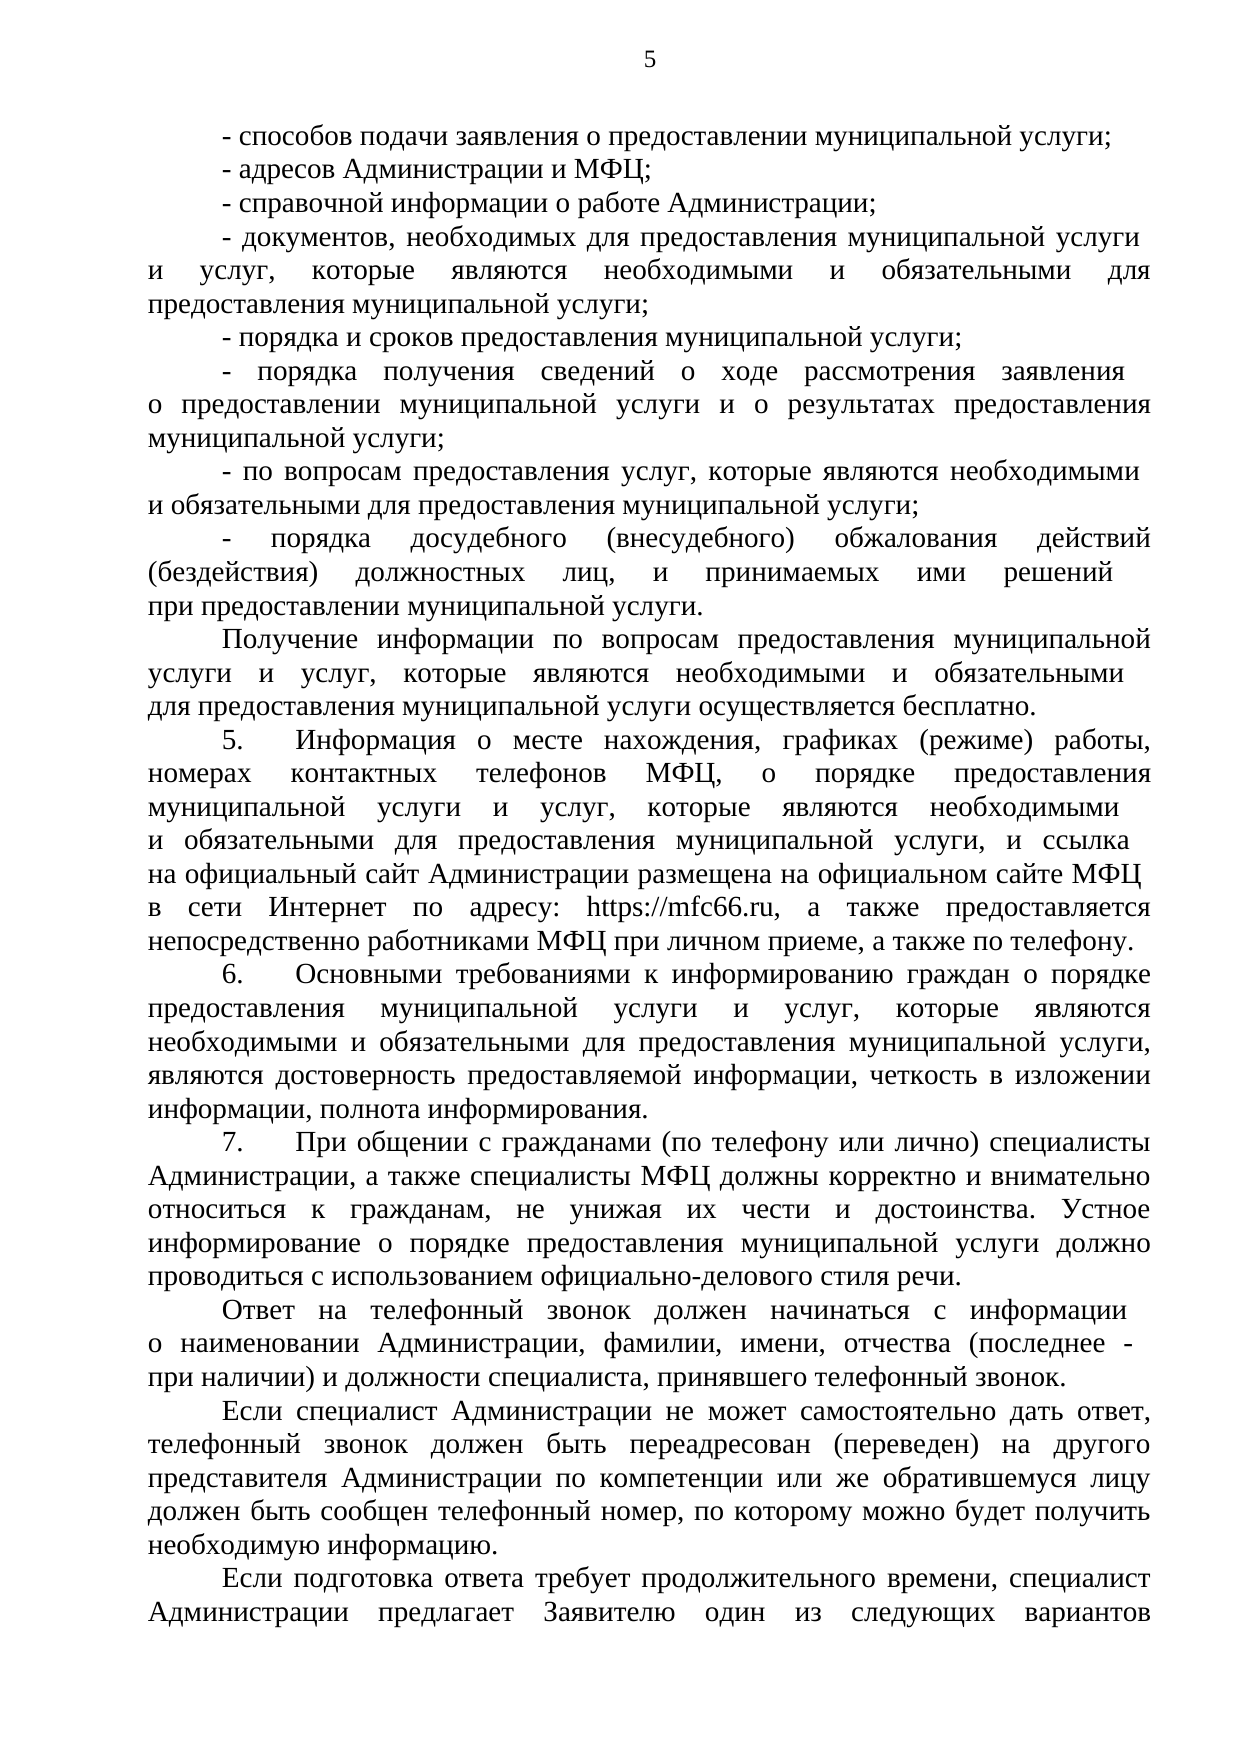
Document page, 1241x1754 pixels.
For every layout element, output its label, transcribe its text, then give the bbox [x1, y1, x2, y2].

text - способов подачи заявления о предоставлении муниципальной услуги; [148, 118, 1152, 152]
list При общении с гражданами (по телефону или лично) специалисты Администрации, а также специалисты МФЦ должны корректно и внимательно относиться к гражданам, не унижая их чести и достоинства. Устное информирование о порядке предоставления муниципальной услуги должно проводиться с использованием официально-делового стиля речи. [148, 1124, 1152, 1292]
text - по вопросам предоставления услуг, которые являются необходимыми и обязательными для предоставления муниципальной услуги; [148, 453, 1152, 521]
text - порядка и сроков предоставления муниципальной услуги; [148, 319, 1152, 353]
text Получение информации по вопросам предоставления муниципальной услуги и услуг, которые являются необходимыми и обязательными для предоставления муниципальной услуги осуществляется бесплатно. [148, 621, 1152, 722]
list Информация о месте нахождения, графиках (режиме) работы, номерах контактных телефонов МФЦ, о порядке предоставления муниципальной услуги и услуг, которые являются необходимыми и обязательными для предоставления муниципальной услуги, и ссылка на официальный сайт Администрации размещена на официальном сайте МФЦ в сети Интернет по адресу: https://mfc66.ru, а также предоставляется непосредственно работниками МФЦ при личном приеме, а также по телефону. [148, 722, 1152, 957]
text - документов, необходимых для предоставления муниципальной услуги и услуг, которые являются необходимыми и обязательными для предоставления муниципальной услуги; [148, 219, 1152, 319]
text - справочной информации о работе Администрации; [148, 185, 1152, 219]
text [148, 1560, 1152, 1627]
text - адресов Администрации и МФЦ; [148, 152, 1152, 185]
text Если специалист Администрации не может самостоятельно дать ответ, телефонный звонок должен быть переадресован (переведен) на другого представителя Администрации по компетенции или же обратившемуся лицу должен быть сообщен телефонный номер, по которому можно будет получить необходимую информацию. [148, 1393, 1152, 1560]
text Ответ на телефонный звонок должен начинаться с информации о наименовании Администрации, фамилии, имени, отчества (последнее - при наличии) и должности специалиста, принявшего телефонный звонок. [148, 1292, 1152, 1393]
text - порядка получения сведений о ходе рассмотрения заявления о предоставлении муниципальной услуги и о результатах предоставления муниципальной услуги; [148, 353, 1152, 453]
list Основными требованиями к информированию граждан о порядке предоставления муниципальной услуги и услуг, которые являются необходимыми и обязательными для предоставления муниципальной услуги, являются достоверность предоставляемой информации, четкость в изложении информации, полнота информирования. [148, 957, 1152, 1124]
text - порядка досудебного (внесудебного) обжалования действий (бездействия) должностных лиц, и принимаемых ими решений при предоставлении муниципальной услуги. [148, 521, 1152, 621]
